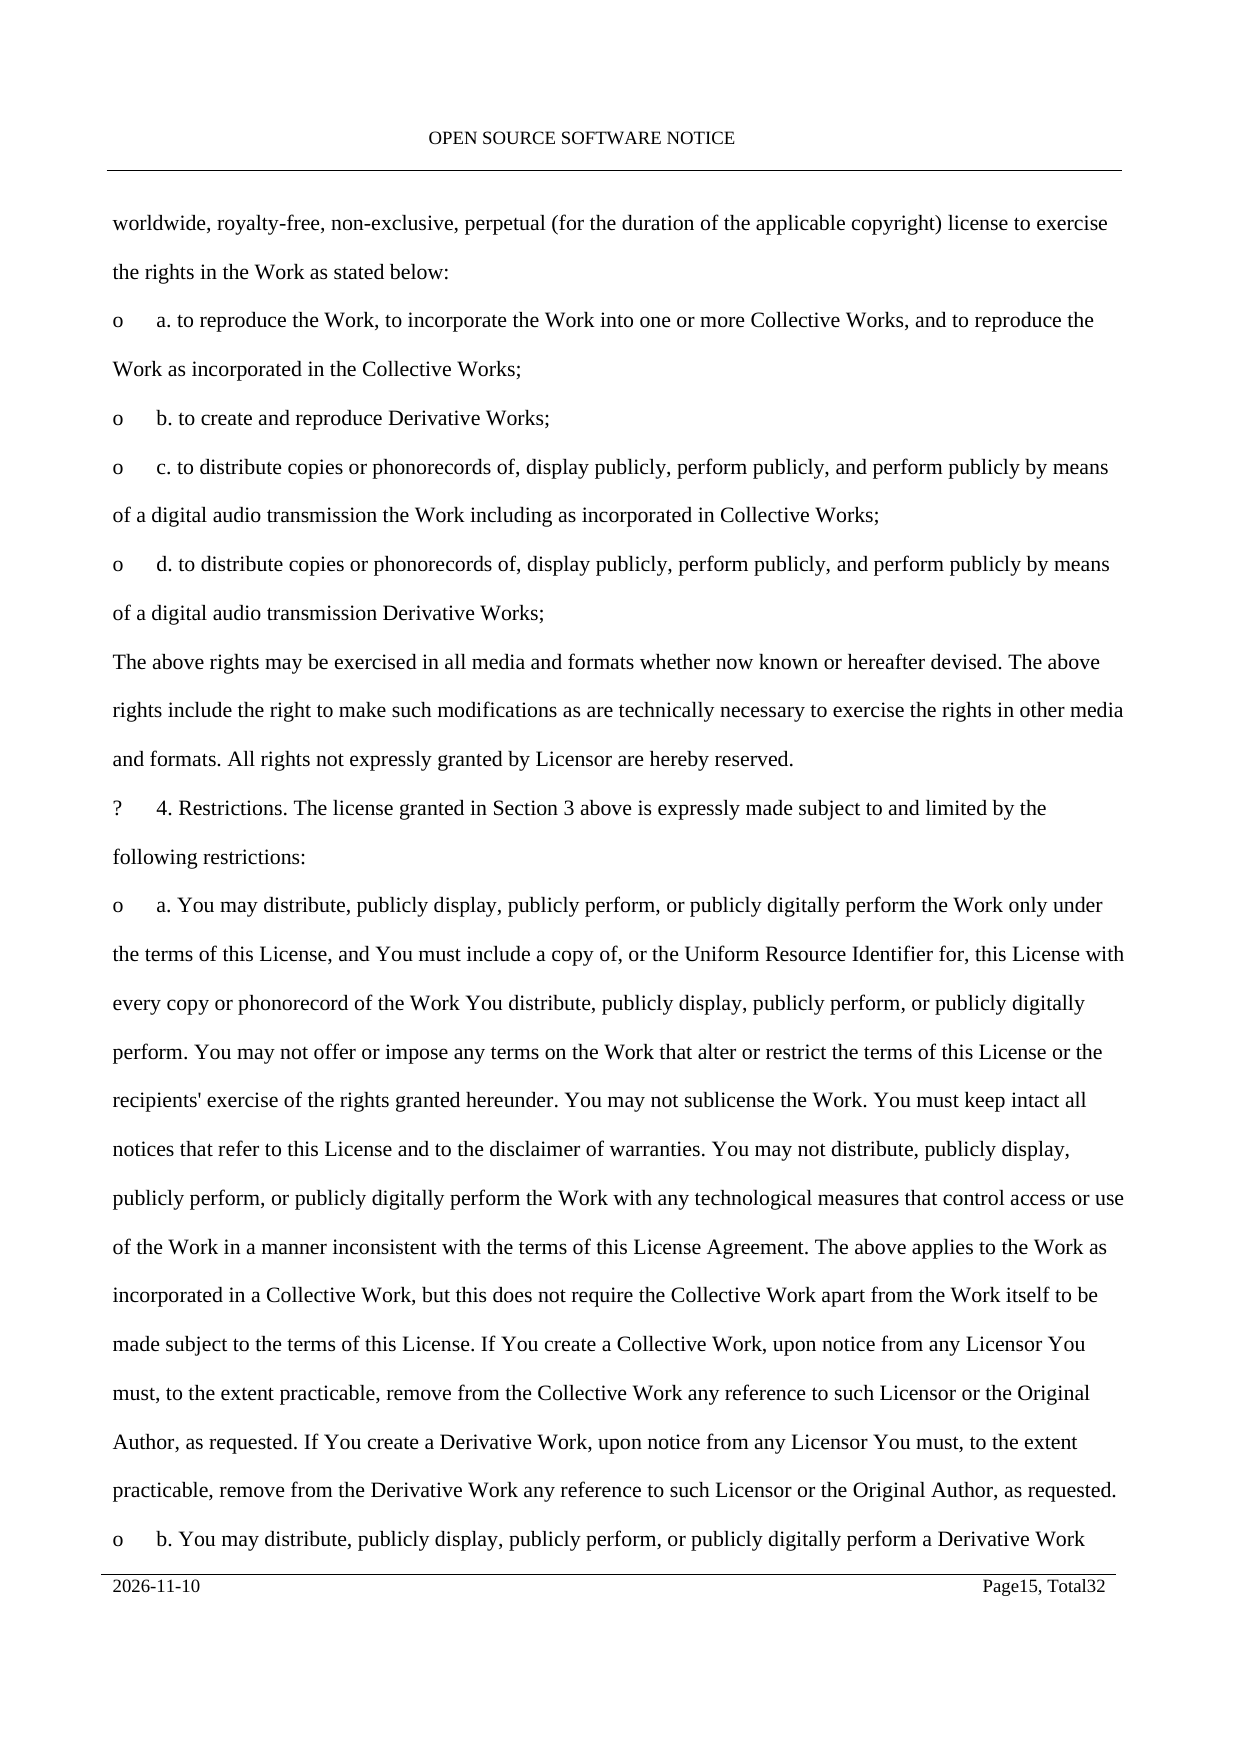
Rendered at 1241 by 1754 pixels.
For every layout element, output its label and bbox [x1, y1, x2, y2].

text [112, 206, 1128, 1555]
